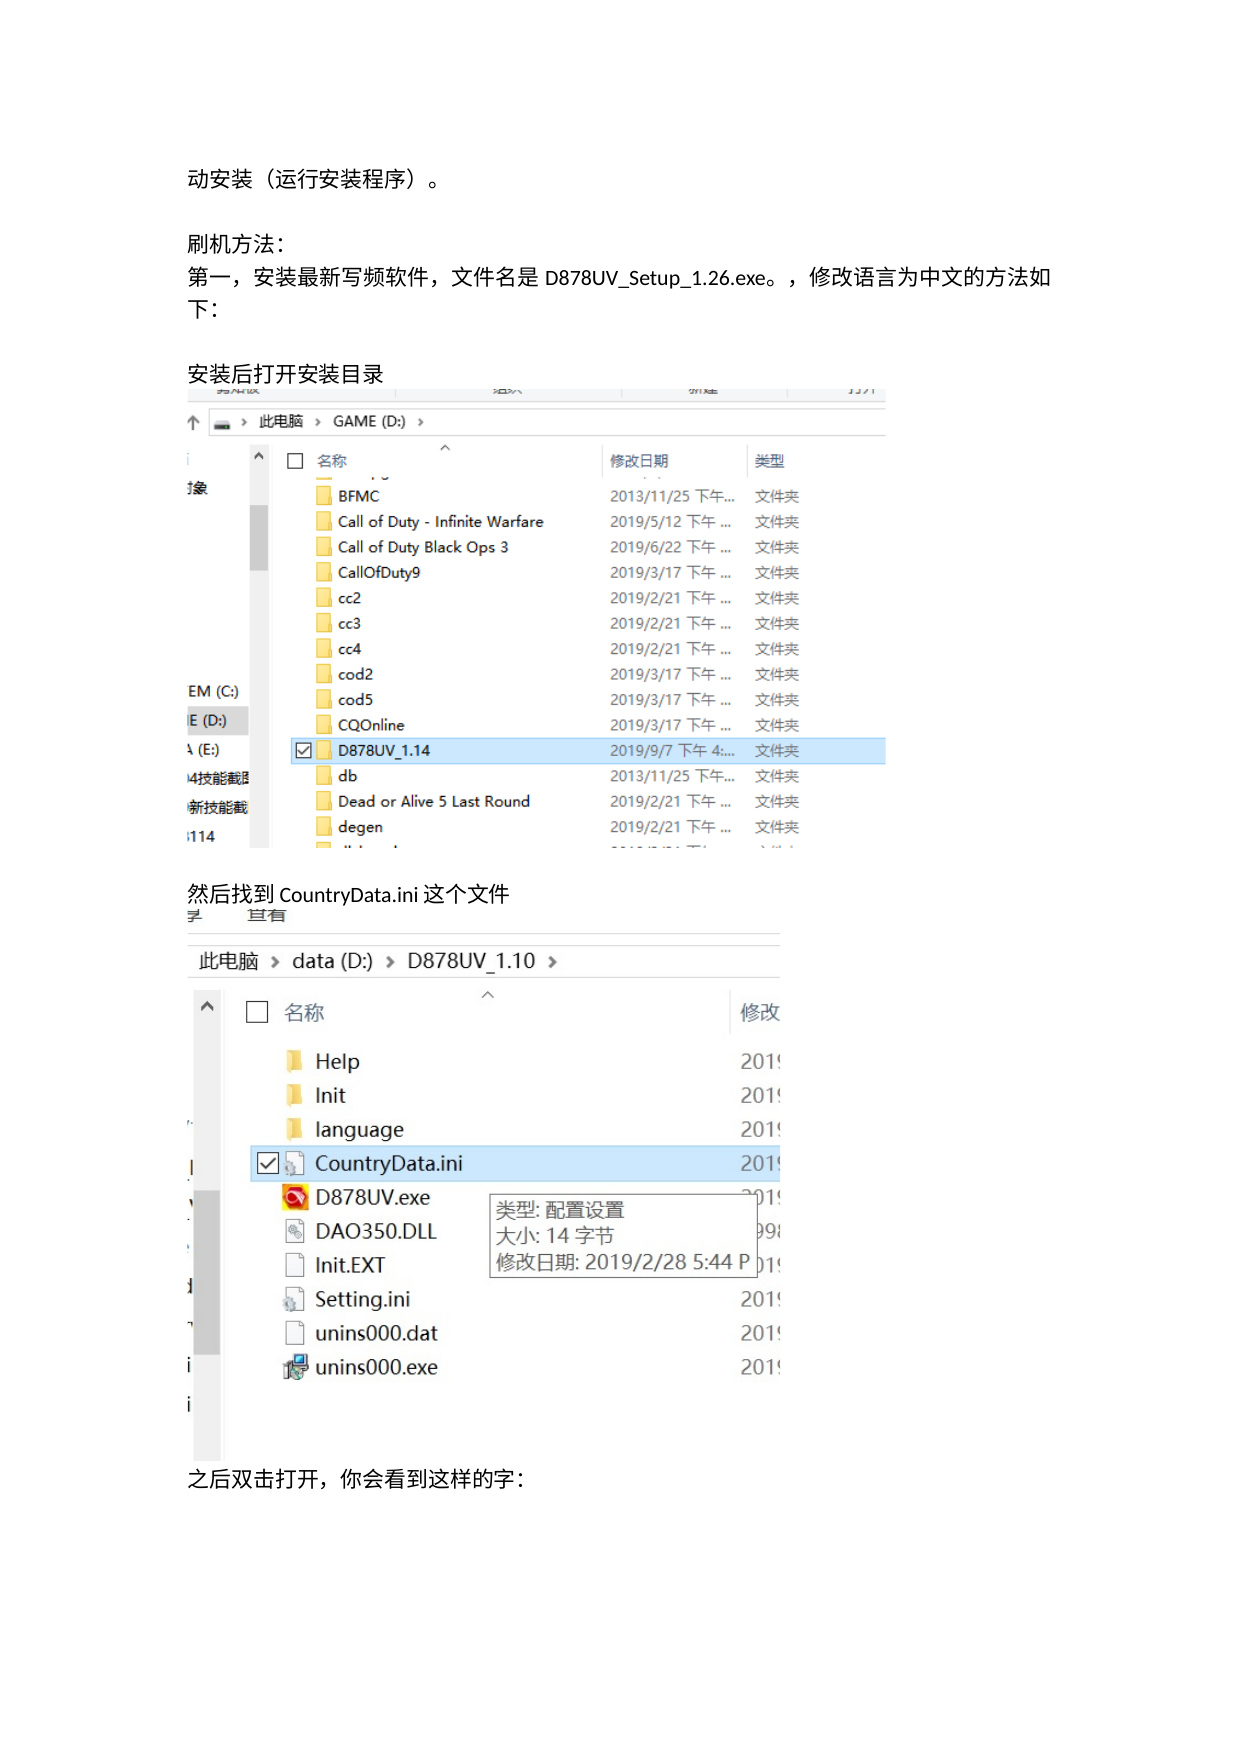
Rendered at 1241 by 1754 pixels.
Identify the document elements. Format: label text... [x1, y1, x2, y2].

picture [187, 909, 781, 1461]
text 刷机方法： [187, 227, 1053, 259]
text 之后双击打开，你会看到这样的字： [187, 1462, 1053, 1494]
picture [187, 389, 886, 848]
text 第一，安装最新写频软件，文件名是D878UV_Setup_1.26.exe。，修改语言为中文的方法如下： [187, 259, 1053, 324]
text 安装后打开安装目录 [187, 357, 1053, 389]
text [187, 162, 1053, 194]
text 然后找到CountryData.ini这个文件 [187, 877, 1053, 909]
